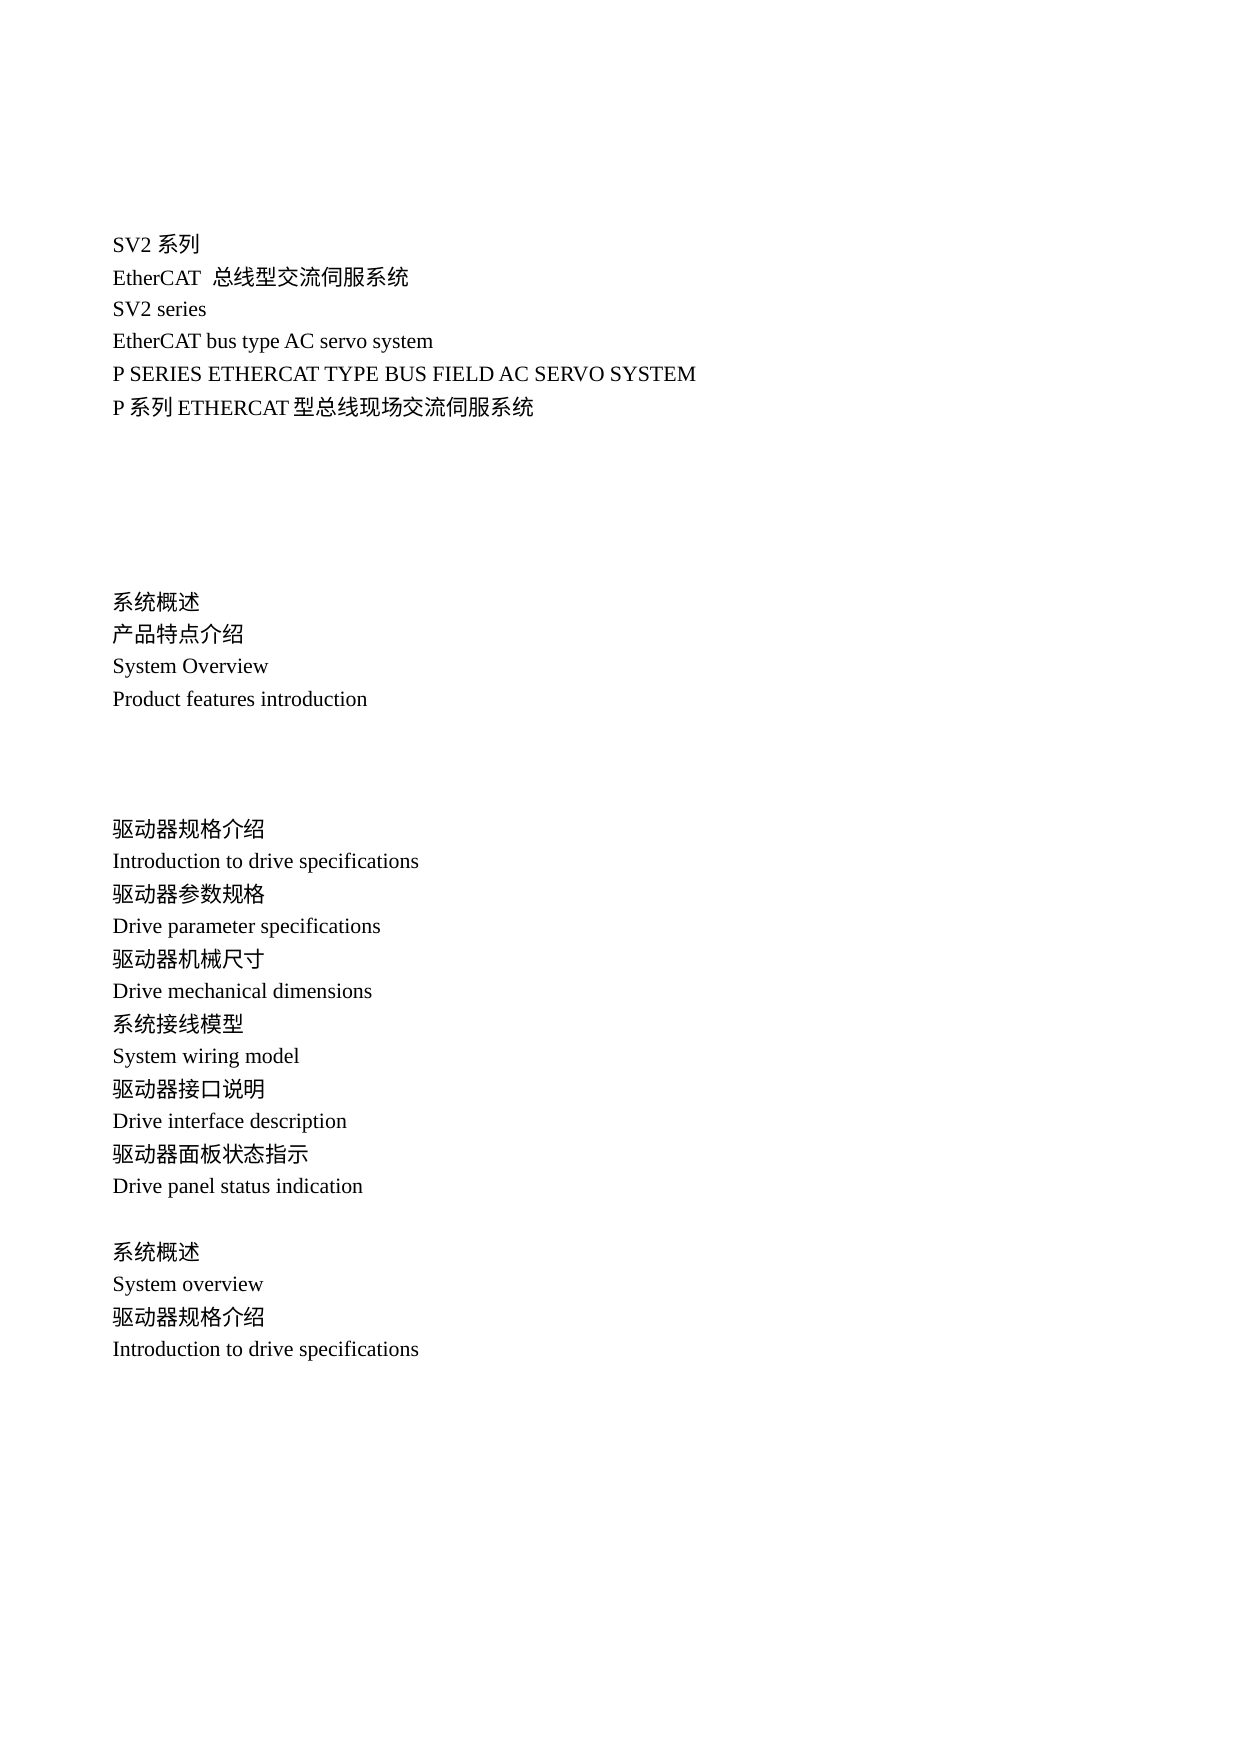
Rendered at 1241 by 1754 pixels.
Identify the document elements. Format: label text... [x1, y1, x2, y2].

text Introduction to drive specifications [112, 1332, 1128, 1364]
text 产品特点介绍 [112, 617, 1128, 649]
text 驱动器参数规格 [112, 877, 1128, 909]
text 驱动器规格介绍 [112, 1299, 1128, 1332]
text Drive panel status indication [112, 1169, 1128, 1202]
text System overview [112, 1267, 1128, 1299]
text Drive parameter specifications [112, 909, 1128, 942]
text Introduction to drive specifications [112, 844, 1128, 877]
text System Overview [112, 649, 1128, 682]
text P SERIES ETHERCAT TYPE BUS FIELD AC SERVO SYSTEM [112, 357, 1128, 389]
text 系统概述 [112, 584, 1128, 617]
text P系列ETHERCAT型总线现场交流伺服系统 [112, 389, 1128, 422]
text 驱动器接口说明 [112, 1072, 1128, 1104]
text Drive mechanical dimensions [112, 974, 1128, 1007]
text 驱动器规格介绍 [112, 812, 1128, 844]
text SV2 系列 [112, 227, 1128, 259]
text 驱动器机械尺寸 [112, 942, 1128, 974]
text 驱动器面板状态指示 [112, 1137, 1128, 1169]
text Drive interface description [112, 1104, 1128, 1137]
text SV2 series [112, 292, 1128, 324]
text 系统概述 [112, 1234, 1128, 1267]
text System wiring model [112, 1039, 1128, 1072]
text EtherCAT bus type AC servo system [112, 324, 1128, 357]
text 系统接线模型 [112, 1007, 1128, 1039]
text EtherCAT 总线型交流伺服系统 [112, 259, 1128, 292]
text Product features introduction [112, 682, 1128, 714]
